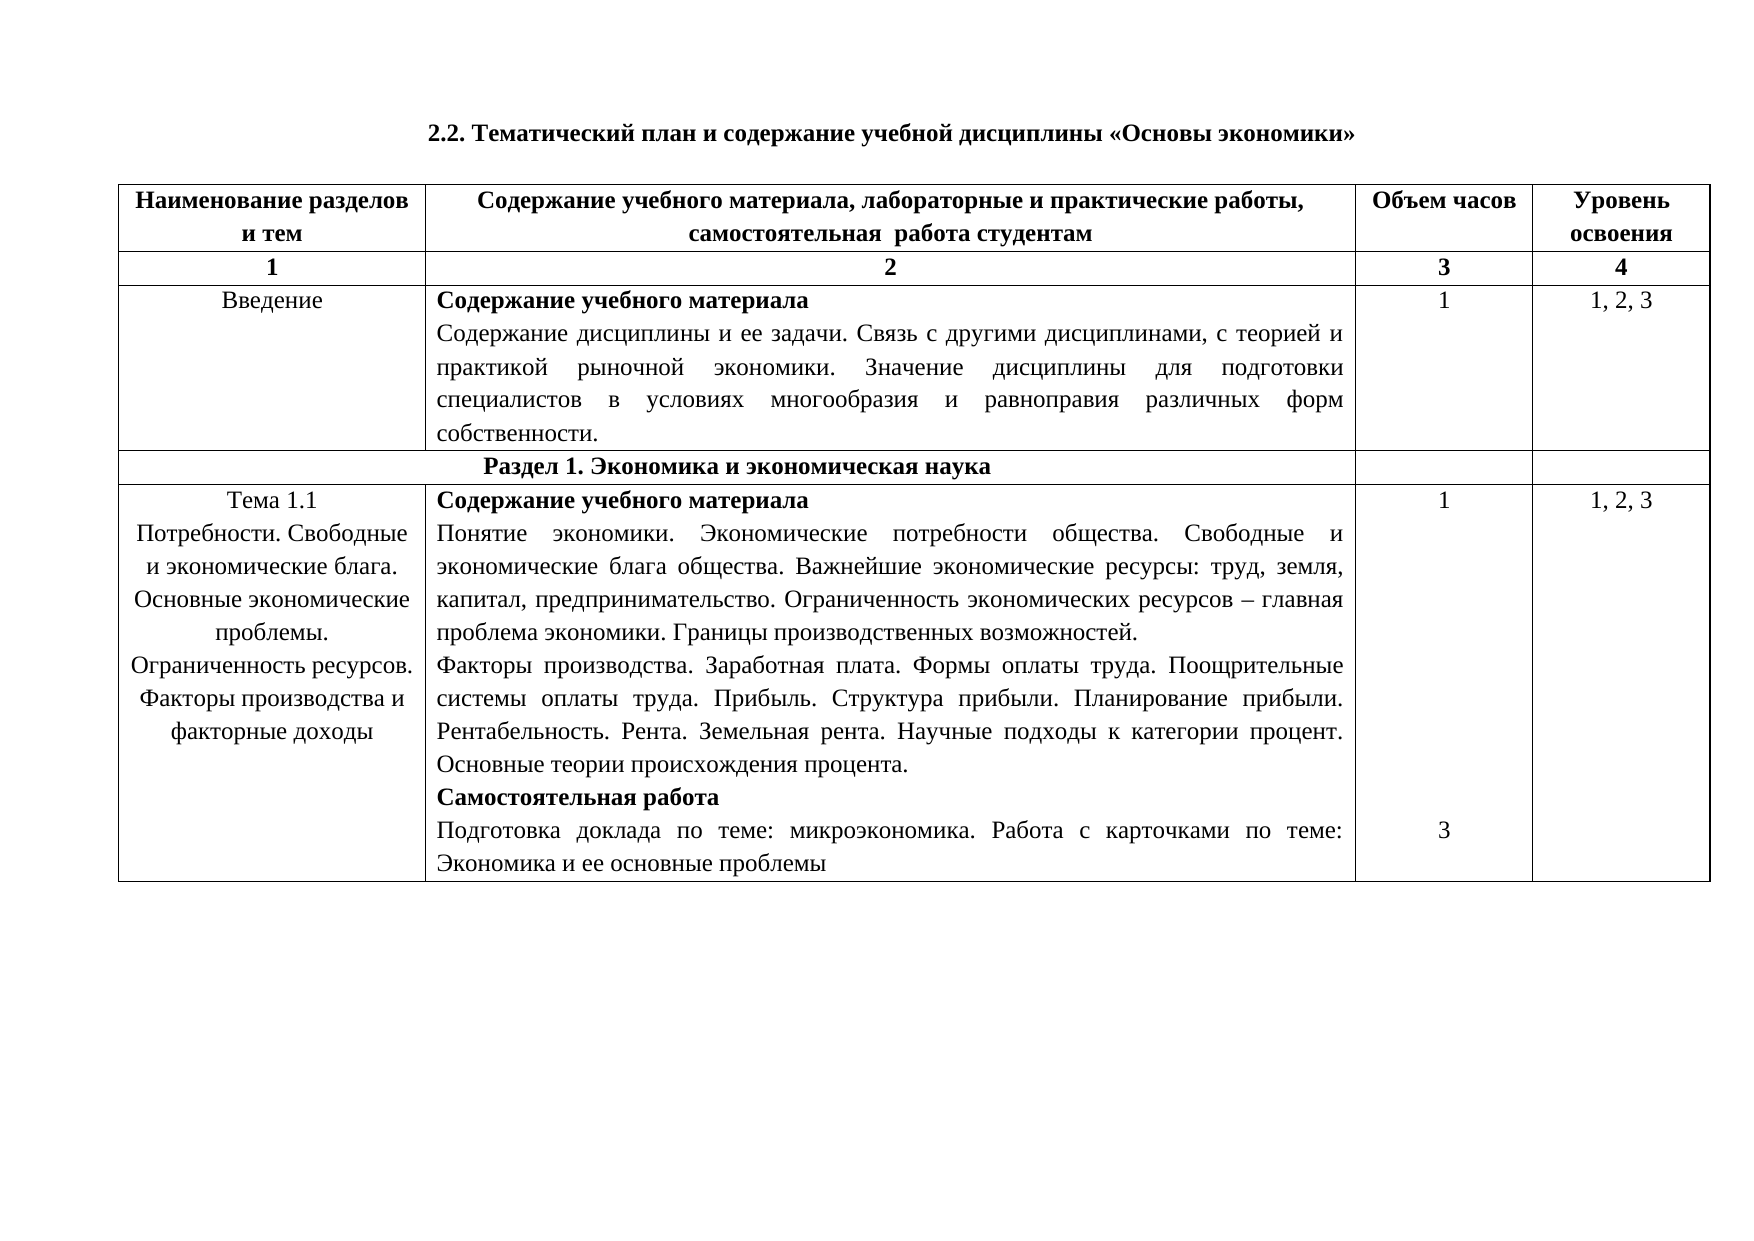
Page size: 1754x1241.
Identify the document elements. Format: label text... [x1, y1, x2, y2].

table_cell 1 3 [1356, 485, 1532, 881]
table_header Наименование разделов и тем [119, 185, 425, 251]
table_cell 4 [1533, 252, 1709, 284]
table_header Уровень освоения [1533, 185, 1709, 251]
table_cell [1533, 451, 1709, 484]
table_cell 1, 2, 3 [1533, 485, 1709, 881]
table_cell Содержание учебного материала Содержание дисциплины и ее задачи. Связь с другими дисциплинами, с теорией и практикой рыночной экономики. Значение дисциплины для подготовки специалистов в условиях многообразия и равноправия различных форм собственности. [426, 286, 1355, 450]
table_cell Раздел 1. Экономика и экономическая наука [119, 451, 1355, 484]
table_cell [1356, 451, 1532, 484]
table_cell 1 [1356, 286, 1532, 450]
table_cell Тема 1.1 Потребности. Свободные и экономические блага. Основные экономические проблемы. Ограниченность ресурсов. Факторы производства и факторные доходы [119, 485, 425, 881]
table_header Содержание учебного материала, лабораторные и практические работы, самостоятельная работа студентам [426, 185, 1355, 251]
table_cell 1 [119, 252, 425, 284]
table_header Объем часов [1356, 185, 1532, 251]
table_cell Введение [119, 286, 425, 450]
table_cell 2 [426, 252, 1355, 284]
table_cell 1, 2, 3 [1533, 286, 1709, 450]
table_cell Содержание учебного материала Понятие экономики. Экономические потребности общества. Свободные и экономические блага общества. Важнейшие экономические ресурсы: труд, земля, капитал, предпринимательство. Ограниченность экономических ресурсов – главная проблема экономики. Границы производственных возможностей. Факторы производства. Заработная плата. Формы оплаты труда. Поощрительные системы оплаты труда. Прибыль. Структура прибыли. Планирование прибыли. Рентабельность. Рента. Земельная рента. Научные подходы к категории процент. Основные теории происхождения процента. Самостоятельная работа Подготовка доклада по теме: микроэкономика. Работа с карточками по теме: Экономика и ее основные проблемы [426, 485, 1355, 881]
text 2.2. Тематический план и содержание учебной дисциплины «Основы экономики» [118, 118, 1665, 147]
table_cell 3 [1356, 252, 1532, 284]
